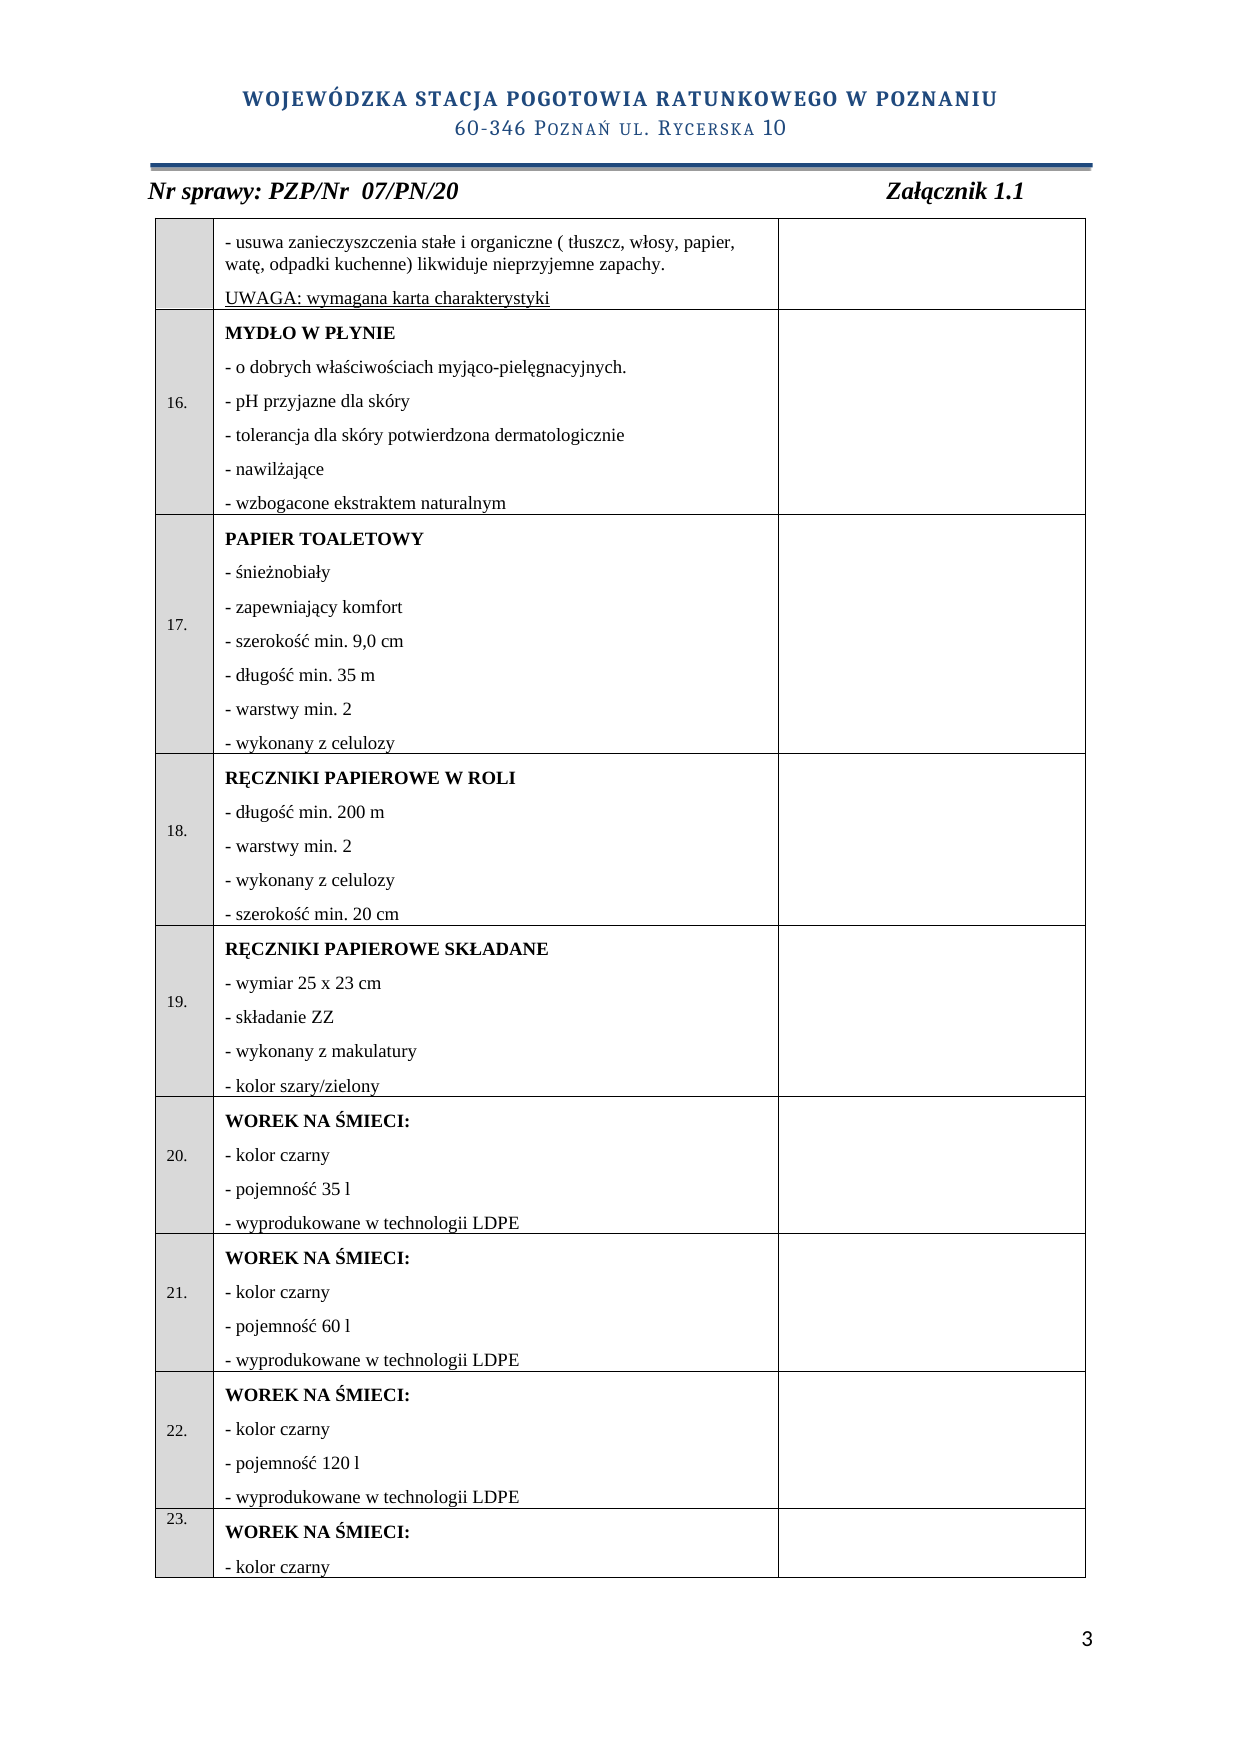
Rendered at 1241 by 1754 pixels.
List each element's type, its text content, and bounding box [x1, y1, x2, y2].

table_cell [156, 1097, 213, 1233]
table_cell WOREK NA ŚMIECI: - kolor czarny - pojemność 60 l - wyprodukowane w technologii LDPE [214, 1234, 778, 1371]
table_cell RĘCZNIKI PAPIEROWE SKŁADANE - wymiar 25 x 23 cm - składanie ZZ - wykonany z makulatury - kolor szary/zielony [214, 926, 778, 1096]
table_cell [779, 754, 1085, 925]
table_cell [214, 1509, 778, 1577]
table_cell RĘCZNIKI PAPIEROWE W ROLI - długość min. 200 m - warstwy min. 2 - wykonany z celulozy - szerokość min. 20 cm [214, 754, 778, 925]
table_cell [779, 515, 1085, 753]
table_cell [156, 1234, 213, 1371]
table_cell MYDŁO W PŁYNIE - o dobrych właściwościach myjąco-pielęgnacyjnych. - pH przyjazne dla skóry - tolerancja dla skóry potwierdzona dermatologicznie - nawilżające - wzbogacone ekstraktem naturalnym [214, 310, 778, 514]
table_cell WOREK NA ŚMIECI: - kolor czarny - pojemność 35 l - wyprodukowane w technologii LDPE [214, 1097, 778, 1233]
table_cell PAPIER TOALETOWY - śnieżnobiały - zapewniający komfort - szerokość min. 9,0 cm - długość min. 35 m - warstwy min. 2 - wykonany z celulozy [214, 515, 778, 753]
table_cell [156, 754, 213, 925]
table_cell [156, 515, 213, 753]
table_cell [779, 1372, 1085, 1508]
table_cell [214, 219, 778, 308]
table_cell [779, 1097, 1085, 1233]
table_cell [779, 926, 1085, 1096]
table_cell [156, 1509, 213, 1577]
table_cell [779, 219, 1085, 308]
table_cell [779, 310, 1085, 514]
table_cell [779, 1234, 1085, 1371]
table_cell WOREK NA ŚMIECI: - kolor czarny - pojemność 120 l - wyprodukowane w technologii LDPE [214, 1372, 778, 1508]
table_cell [156, 219, 213, 308]
table_cell [156, 926, 213, 1096]
table_cell [156, 1372, 213, 1508]
table_cell [156, 310, 213, 514]
table_cell [779, 1509, 1085, 1577]
